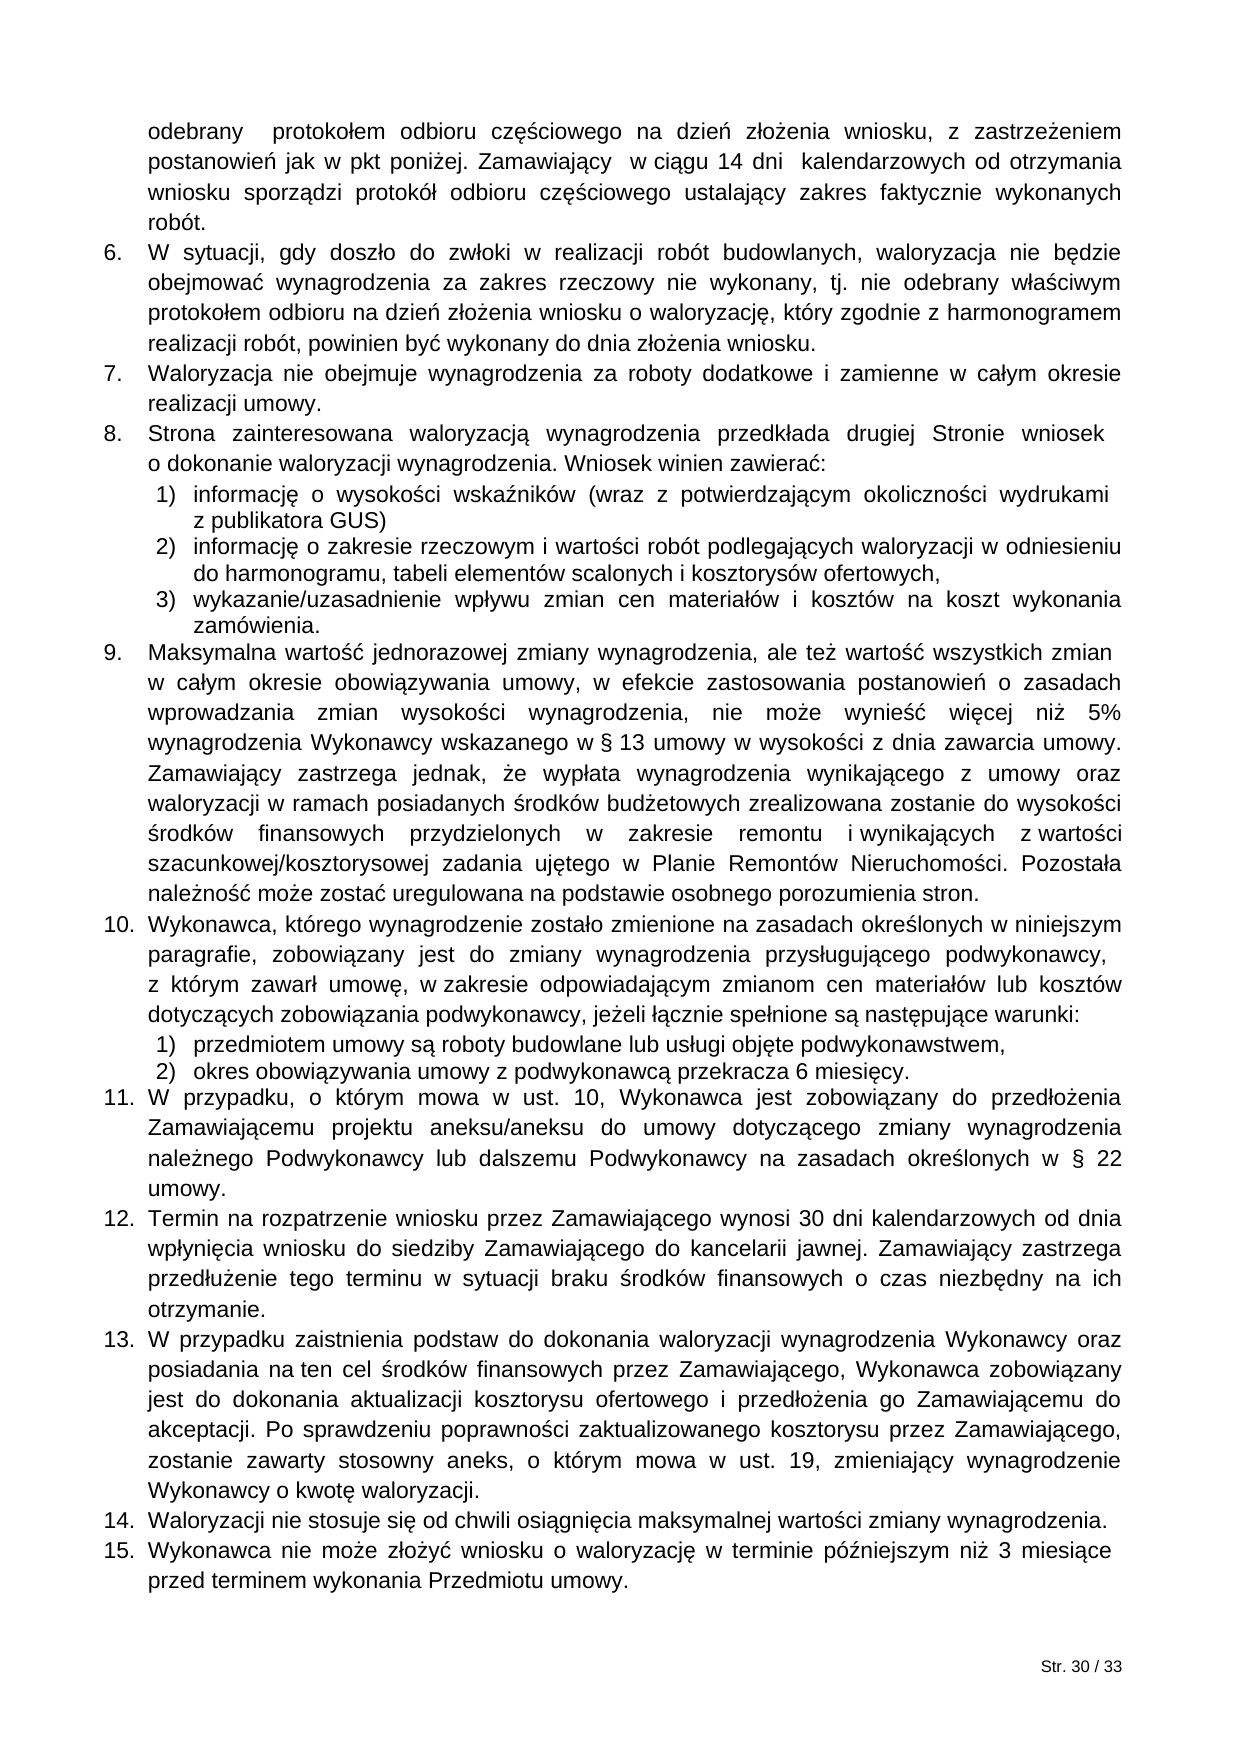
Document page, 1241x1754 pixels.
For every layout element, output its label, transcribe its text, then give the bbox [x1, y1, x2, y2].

list informację o wysokości wskaźników (wraz z potwierdzającym okoliczności wydrukami z publikatora GUS) [156, 481, 1122, 533]
list W przypadku, o którym mowa w ust. 10, Wykonawca jest zobowiązany do przedłożenia Zamawiającemu projektu aneksu/aneksu do umowy dotyczącego zmiany wynagrodzenia należnego Podwykonawcy lub dalszemu Podwykonawcy na zasadach określonych w § 22 umowy. [103, 1084, 1122, 1201]
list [103, 118, 1122, 235]
list Maksymalna wartość jednorazowej zmiany wynagrodzenia, ale też wartość wszystkich zmian w całym okresie obowiązywania umowy, w efekcie zastosowania postanowień o zasadach wprowadzania zmian wysokości wynagrodzenia, nie może wynieść więcej niż 5% wynagrodzenia Wykonawcy wskazanego w § 13 umowy w wysokości z dnia zawarcia umowy. Zamawiający zastrzega jednak, że wypłata wynagrodzenia wynikającego z umowy oraz waloryzacji w ramach posiadanych środków budżetowych zrealizowana zostanie do wysokości środków finansowych przydzielonych w zakresie remontu i wynikających z wartości szacunkowej/kosztorysowej zadania ujętego w Planie Remontów Nieruchomości. Pozostała należność może zostać uregulowana na podstawie osobnego porozumienia stron. [103, 639, 1122, 907]
list Strona zainteresowana waloryzacją wynagrodzenia przedkłada drugiej Stronie wniosek o dokonanie waloryzacji wynagrodzenia. Wniosek winien zawierać: [103, 420, 1122, 477]
list Waloryzacja nie obejmuje wynagrodzenia za roboty dodatkowe i zamienne w całym okresie realizacji umowy. [103, 360, 1122, 416]
list przedmiotem umowy są roboty budowlane lub usługi objęte podwykonawstwem, [156, 1031, 1122, 1058]
list Termin na rozpatrzenie wniosku przez Zamawiającego wynosi 30 dni kalendarzowych od dnia wpłynięcia wniosku do siedziby Zamawiającego do kancelarii jawnej. Zamawiający zastrzega przedłużenie tego terminu w sytuacji braku środków finansowych o czas niezbędny na ich otrzymanie. [103, 1205, 1122, 1322]
list W przypadku zaistnienia podstaw do dokonania waloryzacji wynagrodzenia Wykonawcy oraz posiadania na ten cel środków finansowych przez Zamawiającego, Wykonawca zobowiązany jest do dokonania aktualizacji kosztorysu ofertowego i przedłożenia go Zamawiającemu do akceptacji. Po sprawdzeniu poprawności zaktualizowanego kosztorysu przez Zamawiającego, zostanie zawarty stosowny aneks, o którym mowa w ust. 19, zmieniający wynagrodzenie Wykonawcy o kwotę waloryzacji. [103, 1326, 1122, 1503]
list Waloryzacji nie stosuje się od chwili osiągnięcia maksymalnej wartości zmiany wynagrodzenia. [103, 1507, 1122, 1533]
list informację o zakresie rzeczowym i wartości robót podlegających waloryzacji w odniesieniu do harmonogramu, tabeli elementów scalonych i kosztorysów ofertowych, [156, 533, 1122, 586]
list wykazanie/uzasadnienie wpływu zmian cen materiałów i kosztów na koszt wykonania zamówienia. [156, 586, 1122, 639]
list Wykonawca, którego wynagrodzenie zostało zmienione na zasadach określonych w niniejszym paragrafie, zobowiązany jest do zmiany wynagrodzenia przysługującego podwykonawcy, z którym zawarł umowę, w zakresie odpowiadającym zmianom cen materiałów lub kosztów dotyczących zobowiązania podwykonawcy, jeżeli łącznie spełnione są następujące warunki: [103, 911, 1122, 1028]
list okres obowiązywania umowy z podwykonawcą przekracza 6 miesięcy. [156, 1058, 1122, 1084]
list W sytuacji, gdy doszło do zwłoki w realizacji robót budowlanych, waloryzacja nie będzie obejmować wynagrodzenia za zakres rzeczowy nie wykonany, tj. nie odebrany właściwym protokołem odbioru na dzień złożenia wniosku o waloryzację, który zgodnie z harmonogramem realizacji robót, powinien być wykonany do dnia złożenia wniosku. [103, 239, 1122, 356]
list Wykonawca nie może złożyć wniosku o waloryzację w terminie późniejszym niż 3 miesiące przed terminem wykonania Przedmiotu umowy. [103, 1537, 1122, 1594]
